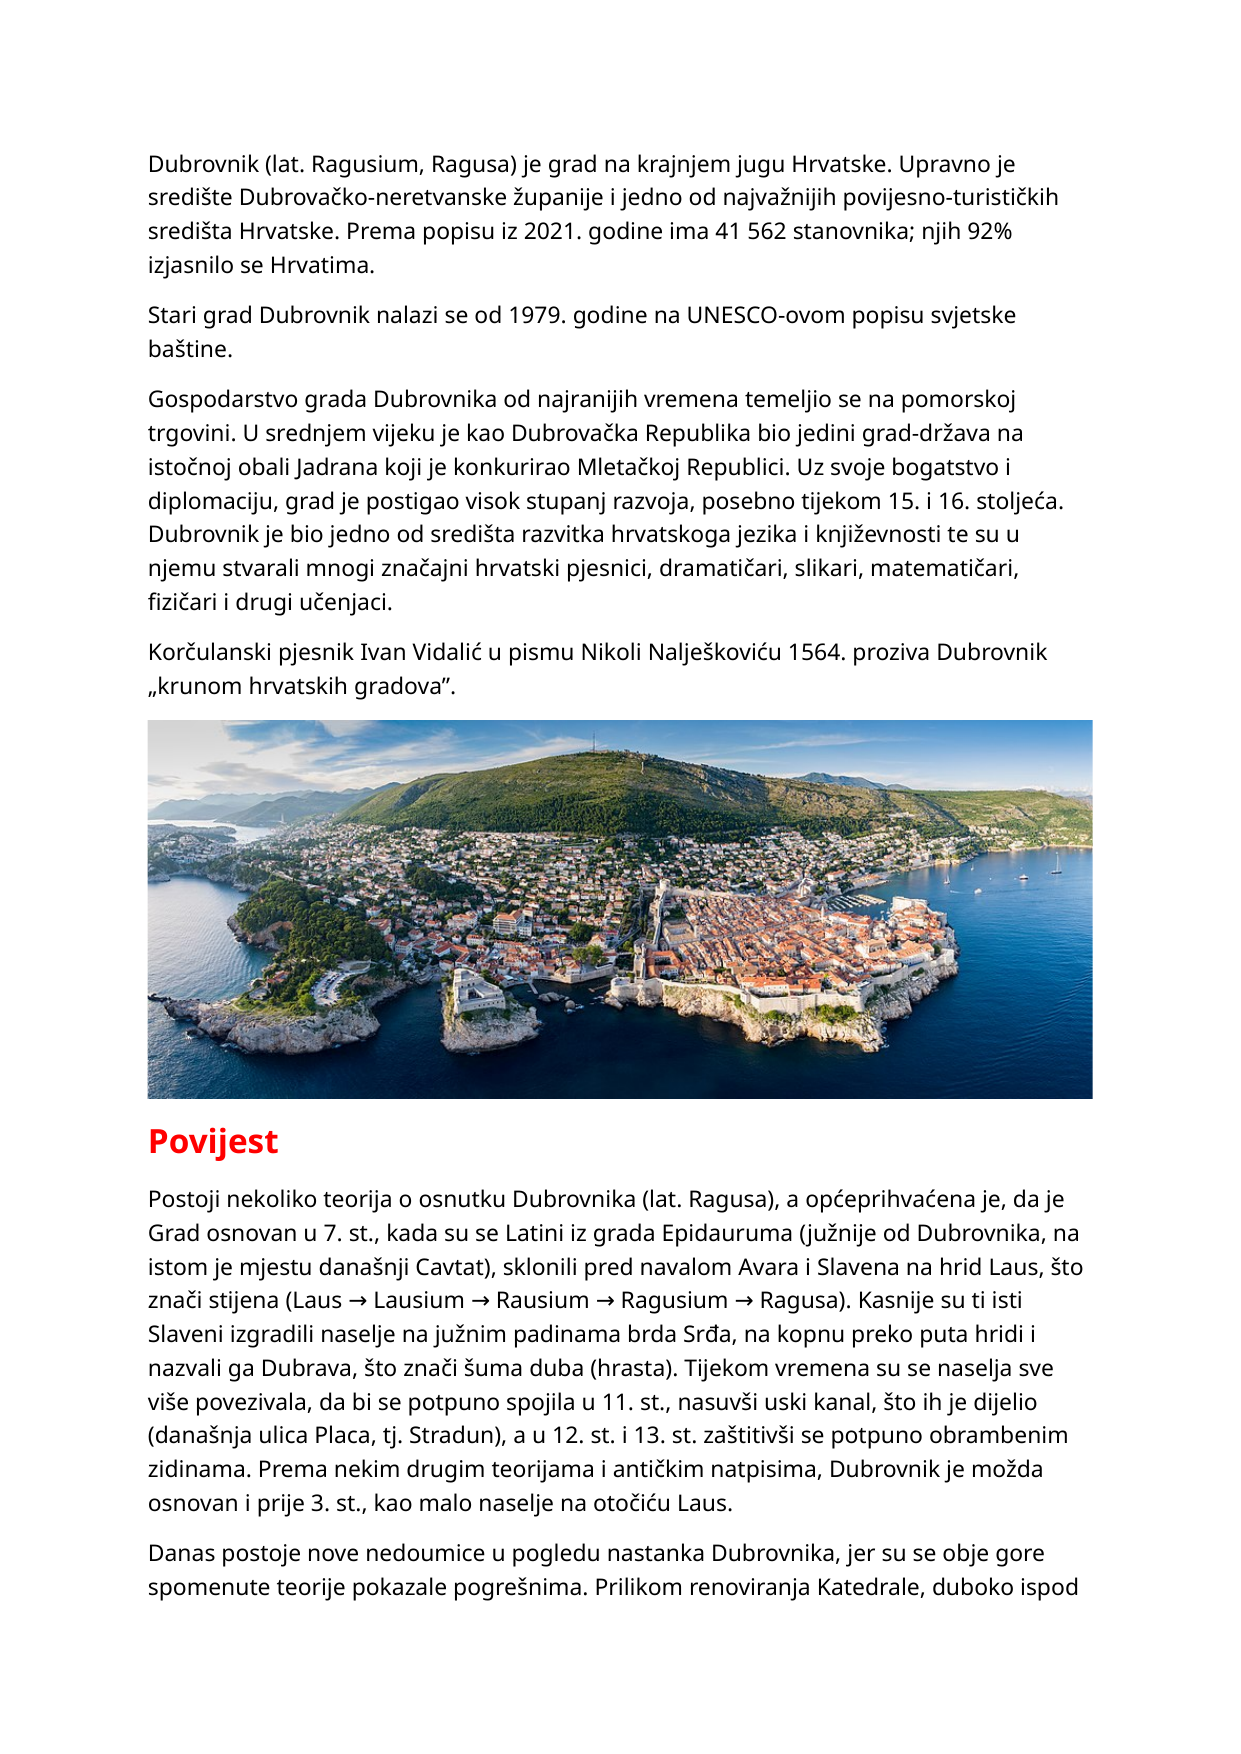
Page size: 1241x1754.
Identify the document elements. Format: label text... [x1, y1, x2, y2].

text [148, 1537, 1093, 1602]
text Dubrovnik (lat. Ragusium, Ragusa) je grad na krajnjem jugu Hrvatske. Upravno je središte Dubrovačko-neretvanske županije i jedno od najvažnijih povijesno-turističkih središta Hrvatske. Prema popisu iz 2021. godine ima 41 562 stanovnika; njih 92% izjasnilo se Hrvatima. [148, 148, 1093, 280]
text Stari grad Dubrovnik nalazi se od 1979. godine na UNESCO-ovom popisu svjetske baštine. [148, 299, 1093, 364]
picture [147, 720, 1093, 1099]
text Korčulanski pjesnik Ivan Vidalić u pismu Nikoli Nalješkoviću 1564. proziva Dubrovnik „krunom hrvatskih gradova”. [148, 636, 1093, 701]
text Povijest [148, 1117, 1093, 1163]
text Postoji nekoliko teorija o osnutku Dubrovnika (lat. Ragusa), a općeprihvaćena je, da je Grad osnovan u 7. st., kada su se Latini iz grada Epidauruma (južnije od Dubrovnika, na istom je mjestu današnji Cavtat), sklonili pred navalom Avara i Slavena na hrid Laus, što znači stijena (Laus → Lausium → Rausium → Ragusium → Ragusa). Kasnije su ti isti Slaveni izgradili naselje na južnim padinama brda Srđa, na kopnu preko puta hridi i nazvali ga Dubrava, što znači šuma duba (hrasta). Tijekom vremena su se naselja sve više povezivala, da bi se potpuno spojila u 11. st., nasuvši uski kanal, što ih je dijelio (današnja ulica Placa, tj. Stradun), a u 12. st. i 13. st. zaštitivši se potpuno obrambenim zidinama. Prema nekim drugim teorijama i antičkim natpisima, Dubrovnik je možda osnovan i prije 3. st., kao malo naselje na otočiću Laus. [148, 1183, 1093, 1518]
text Gospodarstvo grada Dubrovnika od najranijih vremena temeljio se na pomorskoj trgovini. U srednjem vijeku je kao Dubrovačka Republika bio jedini grad-država na istočnoj obali Jadrana koji je konkurirao Mletačkoj Republici. Uz svoje bogatstvo i diplomaciju, grad je postigao visok stupanj razvoja, posebno tijekom 15. i 16. stoljeća. Dubrovnik je bio jedno od središta razvitka hrvatskoga jezika i književnosti te su u njemu stvarali mnogi značajni hrvatski pjesnici, dramatičari, slikari, matematičari, fizičari i drugi učenjaci. [148, 383, 1093, 617]
